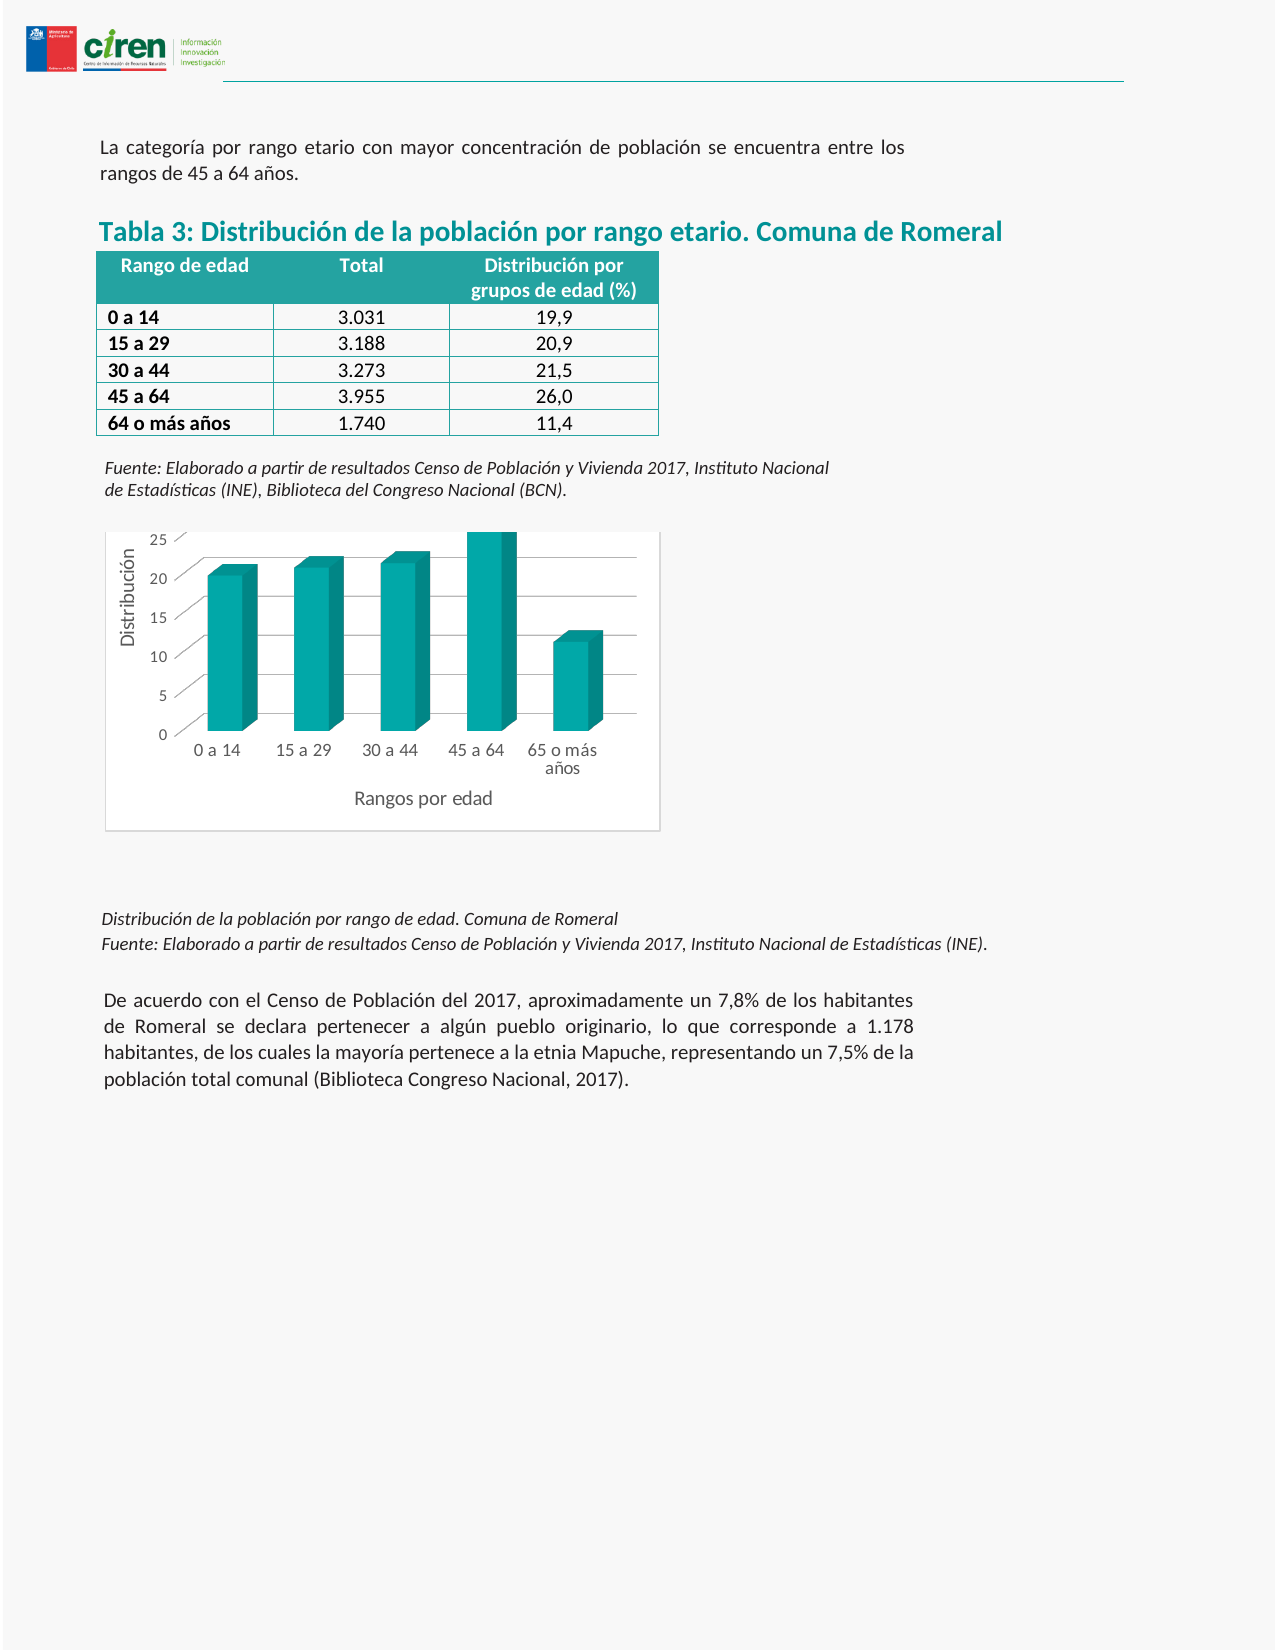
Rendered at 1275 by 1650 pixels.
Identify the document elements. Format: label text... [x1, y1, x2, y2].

picture [83, 29, 225, 71]
text La categoría por rango etario con mayor concentración de población se encuentra entre los rangos de 45 a 64 años. [100, 134, 907, 186]
table_cell 3.273 [274, 357, 449, 382]
table_cell 3.955 [274, 383, 449, 409]
table_cell 21,5 [450, 357, 658, 382]
table_cell 3.031 [274, 304, 449, 329]
text Fuente: Elaborado a partir de resultados Censo de Población y Vivienda 2017, Instituto Nacional de Estadísticas (INE). [0, 934, 1185, 954]
table_cell 15 a 29 [97, 330, 273, 356]
table_cell 64 o más años [97, 410, 273, 435]
table_cell 30 a 44 [97, 357, 273, 382]
table_cell 0 a 14 [97, 304, 273, 329]
table_header Distribución por grupos de edad (%) [450, 252, 658, 303]
table_cell 3.188 [274, 330, 449, 356]
table_header Rango de edad [97, 252, 273, 303]
picture [24, 24, 81, 73]
text De acuerdo con el Censo de Población del 2017, aproximadamente un 7,8% de los habitantes de Romeral se declara pertenecer a algún pueblo originario, lo que corresponde a 1.178 habitantes, de los cuales la mayoría pertenece a la etnia Mapuche, representando un 7,5% de la población total comunal (Biblioteca Congreso Nacional, 2017). [103, 987, 916, 1091]
table_cell 1.740 [274, 410, 449, 435]
text Distribución de la población por rango de edad. Comuna de Romeral [0, 909, 1185, 929]
table_cell 19,9 [450, 304, 658, 329]
table_cell 26,0 [450, 383, 658, 409]
table_header Total [274, 252, 449, 303]
table_cell 20,9 [450, 330, 658, 356]
text Fuente: Elaborado a partir de resultados Censo de Población y Vivienda 2017, Instituto Nacional de Estadísticas (INE), Biblioteca del Congreso Nacional (BCN). [104, 456, 839, 501]
table_cell 45 a 64 [97, 383, 273, 409]
table_cell 11,4 [450, 410, 658, 435]
subtitle Tabla 3: Distribución de la población por rango etario. Comuna de Romeral [98, 213, 1185, 249]
